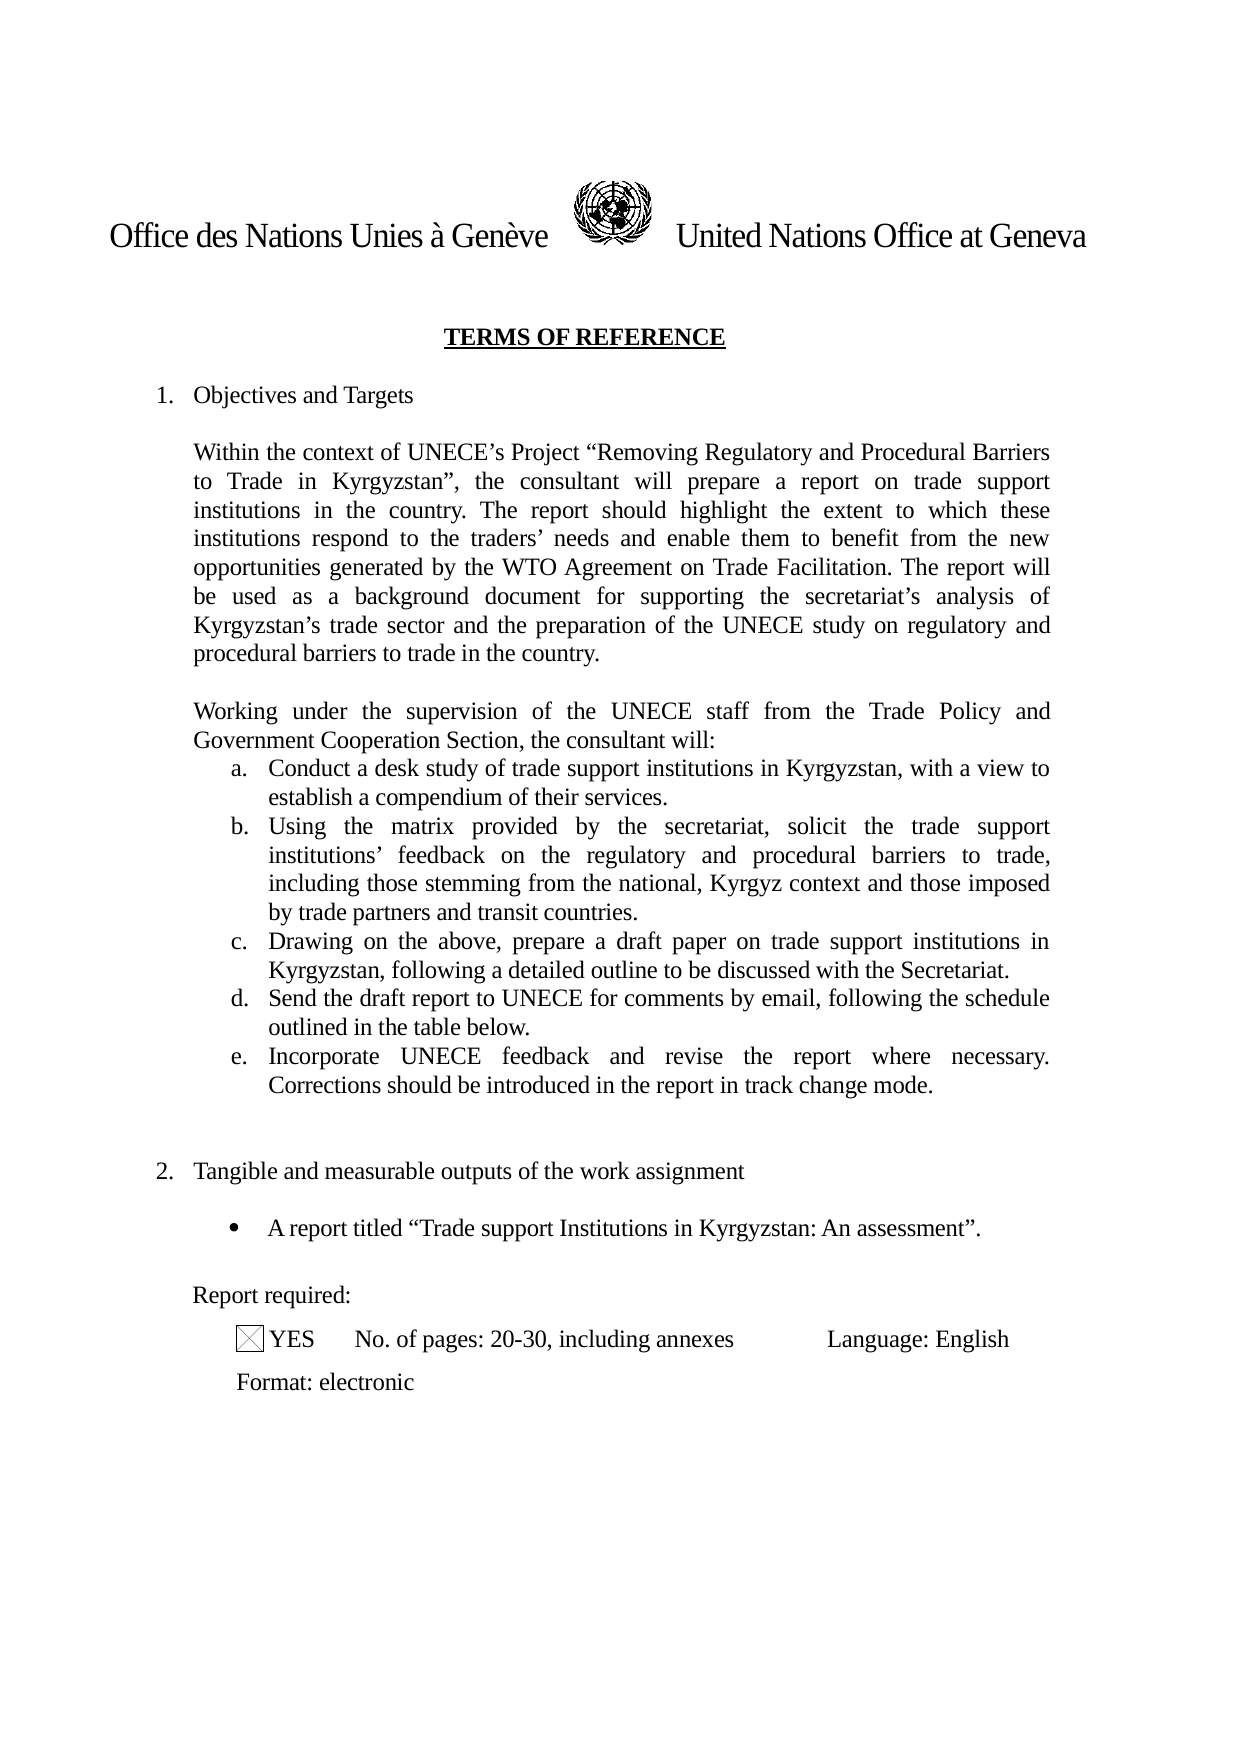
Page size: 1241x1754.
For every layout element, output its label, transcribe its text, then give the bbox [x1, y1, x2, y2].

text TERMS OF REFERENCE [118, 322, 1051, 351]
list Incorporate UNECE feedback and revise the report where necessary. Corrections should be introduced in the report in track change mode. [231, 1041, 1051, 1098]
table_header Office des Nations Unies à Genève [74, 177, 561, 265]
list Drawing on the above, prepare a draft paper on trade support institutions in Kyrgyzstan, following a detailed outline to be discussed with the Secretariat. [231, 926, 1051, 983]
list A report titled “Trade support Institutions in Kyrgyzstan: An assessment”. [229, 1213, 1051, 1242]
text Report required: [133, 1281, 1051, 1309]
text Working under the supervision of the UNECE staff from the Trade Policy and Government Cooperation Section, the consultant will: [193, 696, 1051, 753]
table_header United Nations Office at [664, 177, 1166, 265]
list Using the matrix provided by the secretariat, solicit the trade support institutions’ feedback on the regulatory and procedural barriers to trade, including those stemming from the national, Kyrgyz context and those imposed by trade partners and transit countries. [231, 811, 1051, 926]
list Conduct a desk study of trade support institutions in Kyrgyzstan, with a view to establish a compendium of their services. [231, 753, 1051, 811]
list Tangible and measurable outputs of the work assignment [156, 1156, 1051, 1185]
text YES No. of pages: 20-30, including annexes Language: English Format: electronic [177, 1324, 1051, 1396]
table_header [561, 177, 664, 265]
list Objectives and Targets [156, 380, 1051, 408]
text Within the context of UNECE’s Project “Removing Regulatory and Procedural Barriers to Trade in Kyrgyzstan”, the consultant will prepare a report on trade support institutions in the country. The report should highlight the extent to which these institutions respond to the traders’ needs and enable them to benefit from the new opportunities generated by the WTO Agreement on Trade Facilitation. The report will be used as a background document for supporting the secretariat’s analysis of Kyrgyzstan’s trade sector and the preparation of the UNECE study on regulatory and procedural barriers to trade in the country. [193, 437, 1051, 667]
list Send the draft report to UNECE for comments by email, following the schedule outlined in the table below. [231, 983, 1051, 1041]
